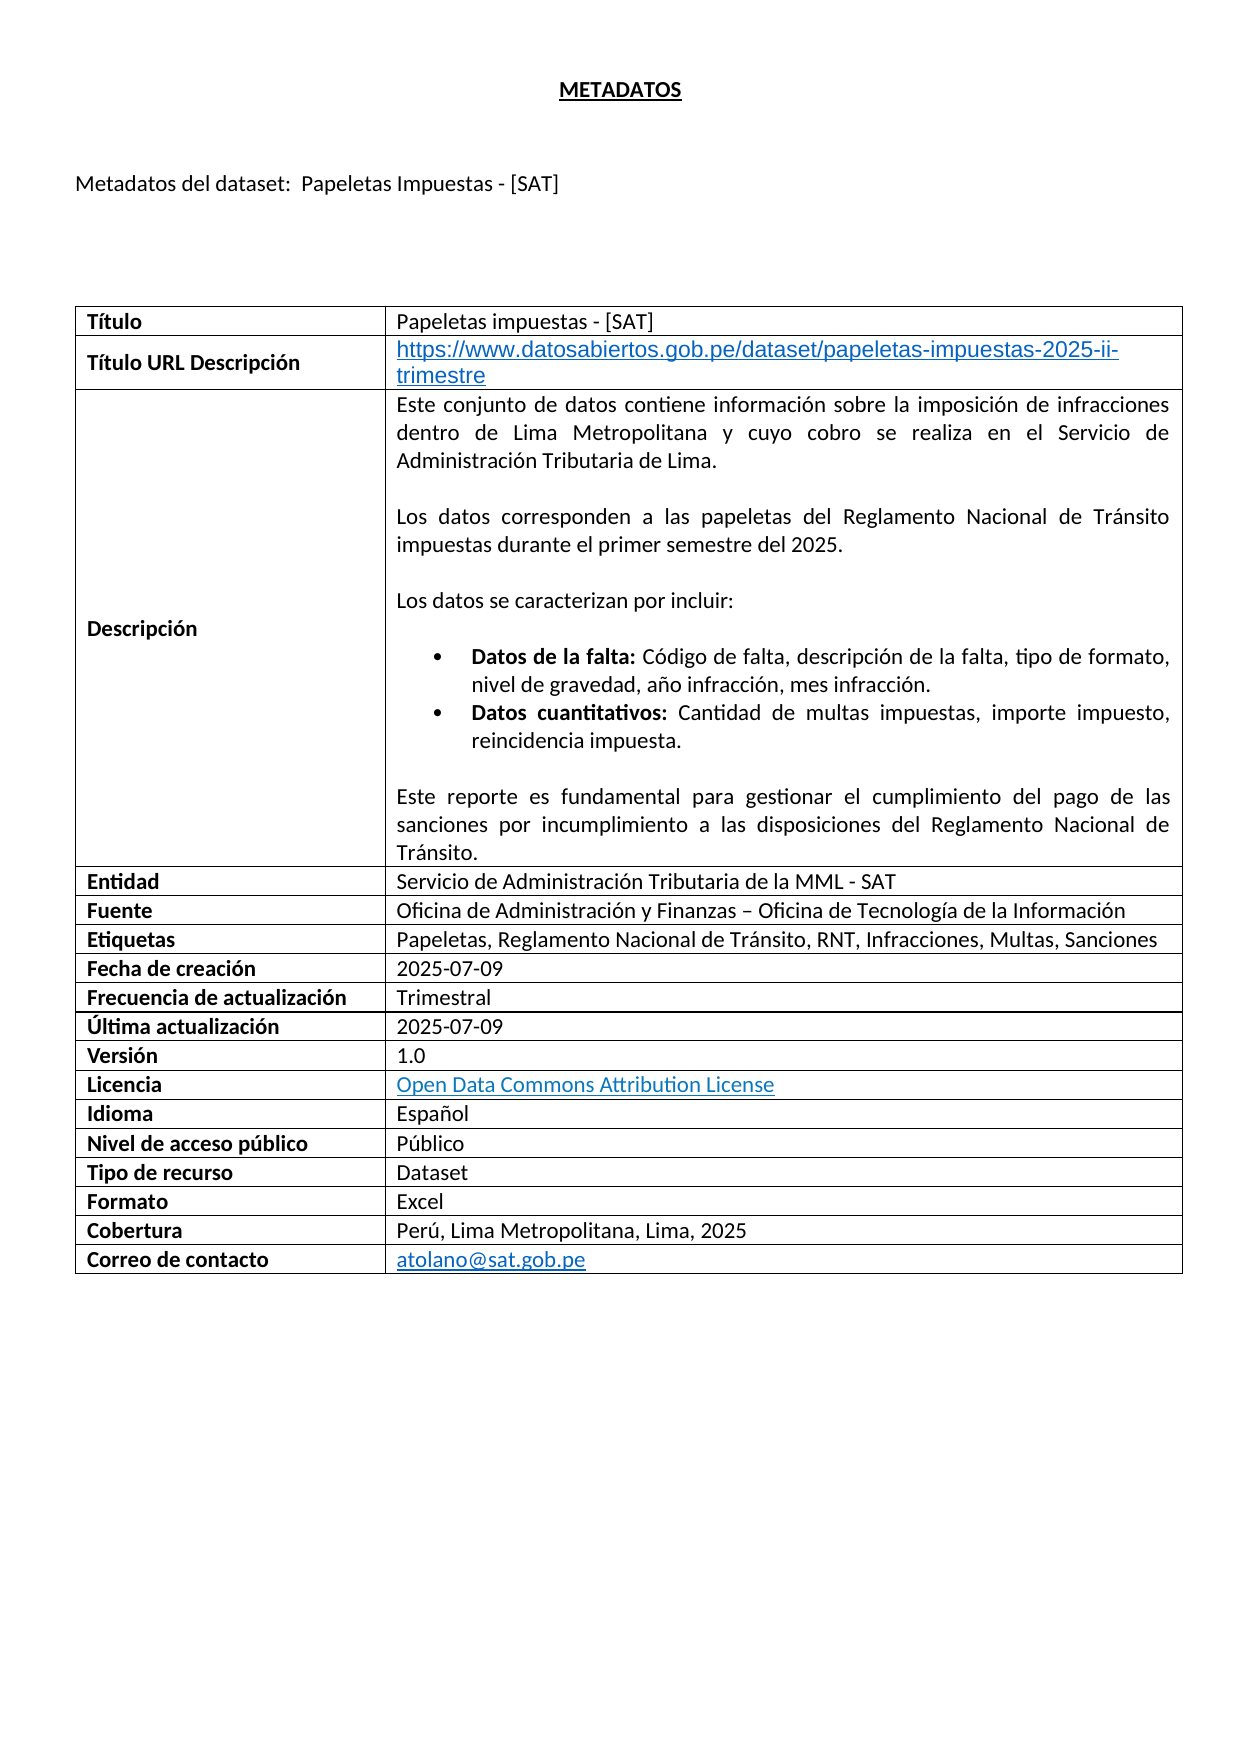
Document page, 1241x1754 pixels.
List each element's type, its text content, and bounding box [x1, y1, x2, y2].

table_cell Cobertura [76, 1216, 385, 1244]
table_cell 1.0 [386, 1041, 1182, 1069]
table_cell Correo de contacto [76, 1245, 385, 1273]
table_cell Etiquetas [76, 925, 385, 953]
table_cell Este conjunto de datos contiene información sobre la imposición de infracciones dentro de Lima Metropolitana y cuyo cobro se realiza en el Servicio de Administración Tributaria de Lima. Los datos corresponden a las papeletas del Reglamento Nacional de Tránsito impuestas durante el primer semestre del 2025. Los datos se caracterizan por incluir: Datos de la falta: Código de falta, descripción de la falta, tipo de formato, nivel de gravedad, año infracción, mes infracción. Datos cuantitativos: Cantidad de multas impuestas, importe impuesto, reincidencia impuesta. Este reporte es fundamental para gestionar el cumplimiento del pago de las sanciones por incumplimiento a las disposiciones del Reglamento Nacional de Tránsito. [386, 390, 1182, 866]
table_cell atolano@sat.gob.pe [386, 1245, 1182, 1273]
table_cell 2025-07-09 [386, 954, 1182, 982]
table_cell Idioma [76, 1100, 385, 1128]
text Metadatos del dataset: Papeletas Impuestas - [SAT] [75, 169, 1165, 197]
text METADATOS [75, 75, 1165, 103]
table_cell Formato [76, 1187, 385, 1215]
table_cell Fecha de creación [76, 954, 385, 982]
table_cell Trimestral [386, 983, 1182, 1011]
table_cell Excel [386, 1187, 1182, 1215]
table_header Papeletas impuestas - [SAT] [386, 307, 1182, 335]
table_cell Licencia [76, 1071, 385, 1098]
table_cell Oficina de Administración y Finanzas – Oficina de Tecnología de la Información [386, 896, 1182, 924]
table_cell Versión [76, 1041, 385, 1069]
table_cell Entidad [76, 867, 385, 895]
table_cell Papeletas, Reglamento Nacional de Tránsito, RNT, Infracciones, Multas, Sanciones [386, 925, 1182, 953]
table_cell Descripción [76, 390, 385, 866]
table_cell Open Data Commons Attribution License [386, 1071, 1182, 1098]
table_cell Servicio de Administración Tributaria de la MML - SAT [386, 867, 1182, 895]
table_cell Fuente [76, 896, 385, 924]
table_cell https://www.datosabiertos.gob.pe/dataset/papeletas-impuestas-2025-ii-trimestre [386, 336, 1182, 389]
table_cell Nivel de acceso público [76, 1129, 385, 1157]
table_cell Frecuencia de actualización [76, 983, 385, 1011]
table_cell Tipo de recurso [76, 1158, 385, 1186]
table_header Título [76, 307, 385, 335]
table_cell Dataset [386, 1158, 1182, 1186]
table_cell Público [386, 1129, 1182, 1157]
table_cell Español [386, 1100, 1182, 1128]
table_cell 2025-07-09 [386, 1013, 1182, 1040]
table_cell Perú, Lima Metropolitana, Lima, 2025 [386, 1216, 1182, 1244]
table_cell Título URL Descripción [76, 336, 385, 389]
table_cell Última actualización [76, 1013, 385, 1040]
